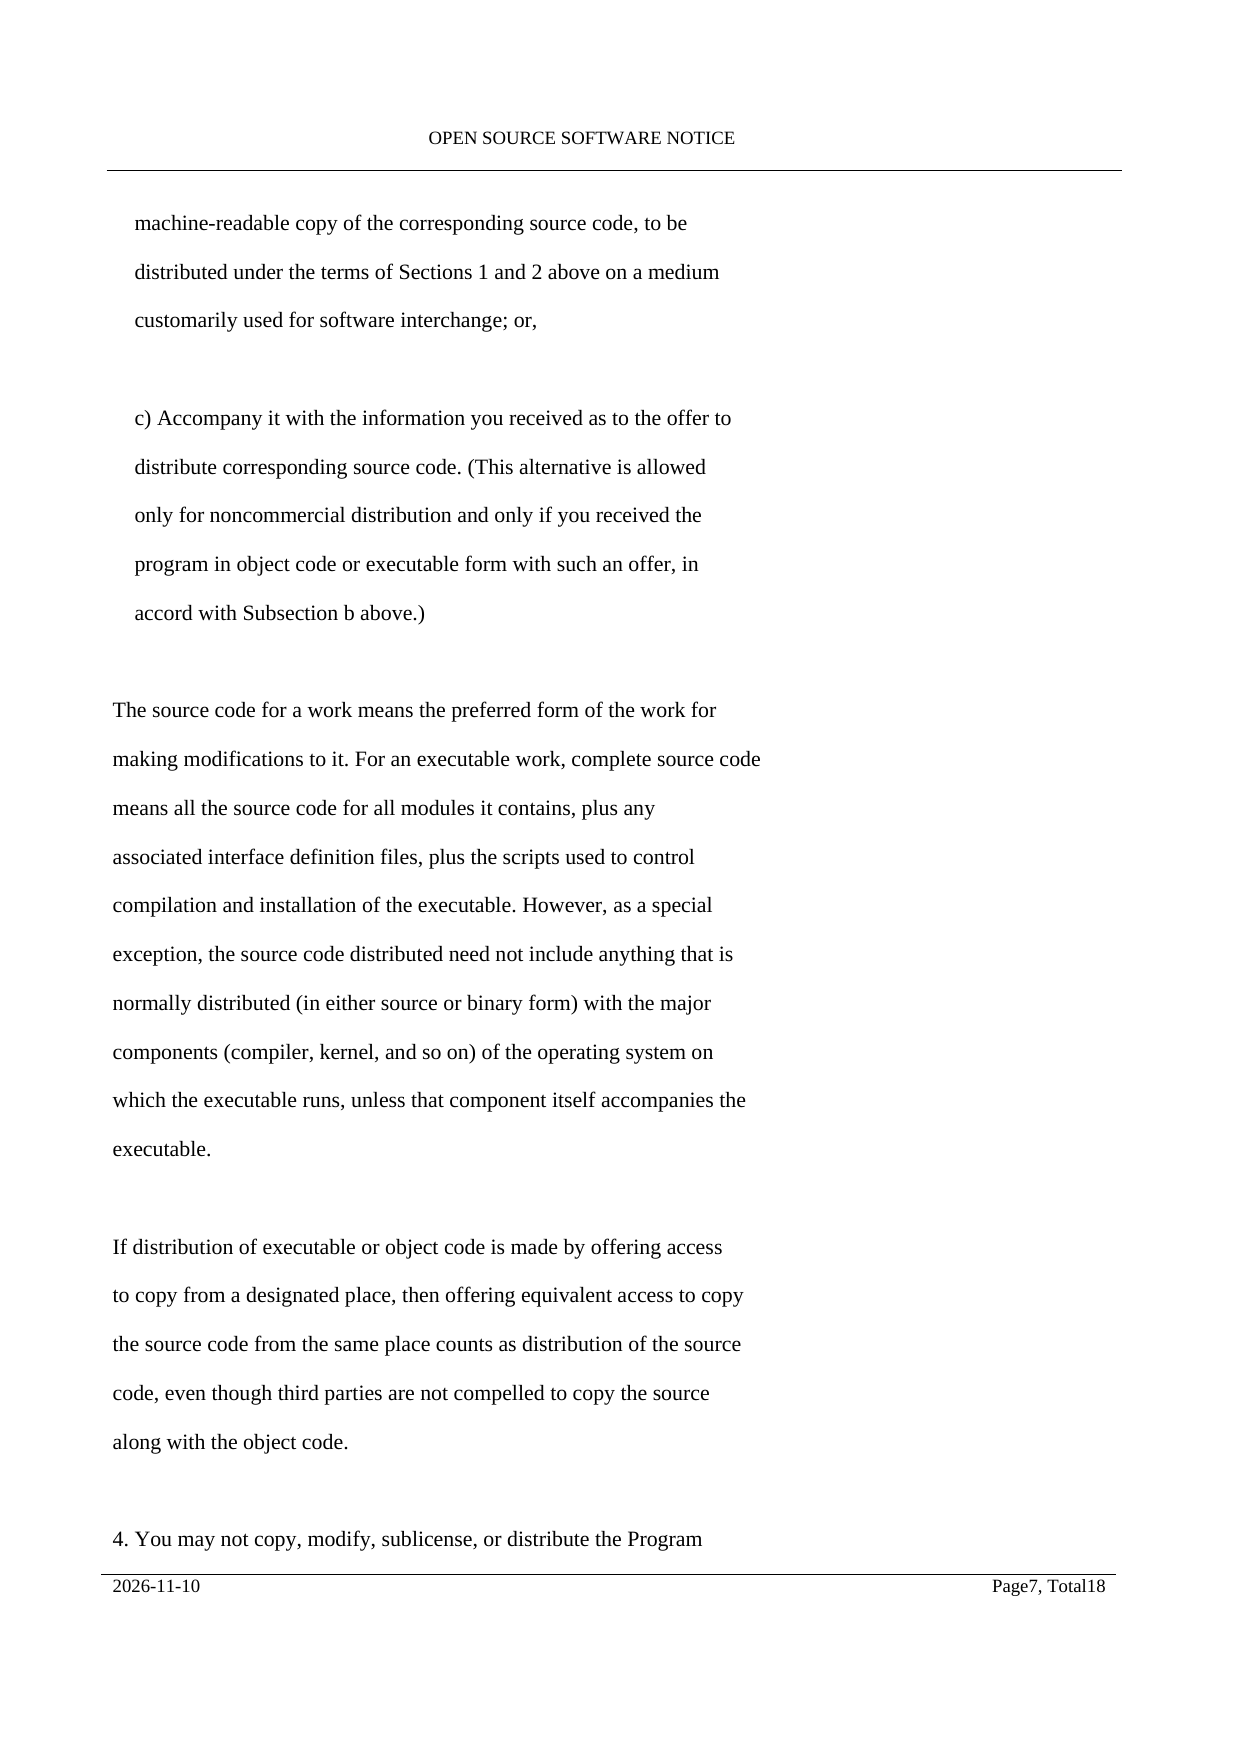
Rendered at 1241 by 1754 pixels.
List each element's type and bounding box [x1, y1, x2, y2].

text [112, 206, 1128, 1555]
